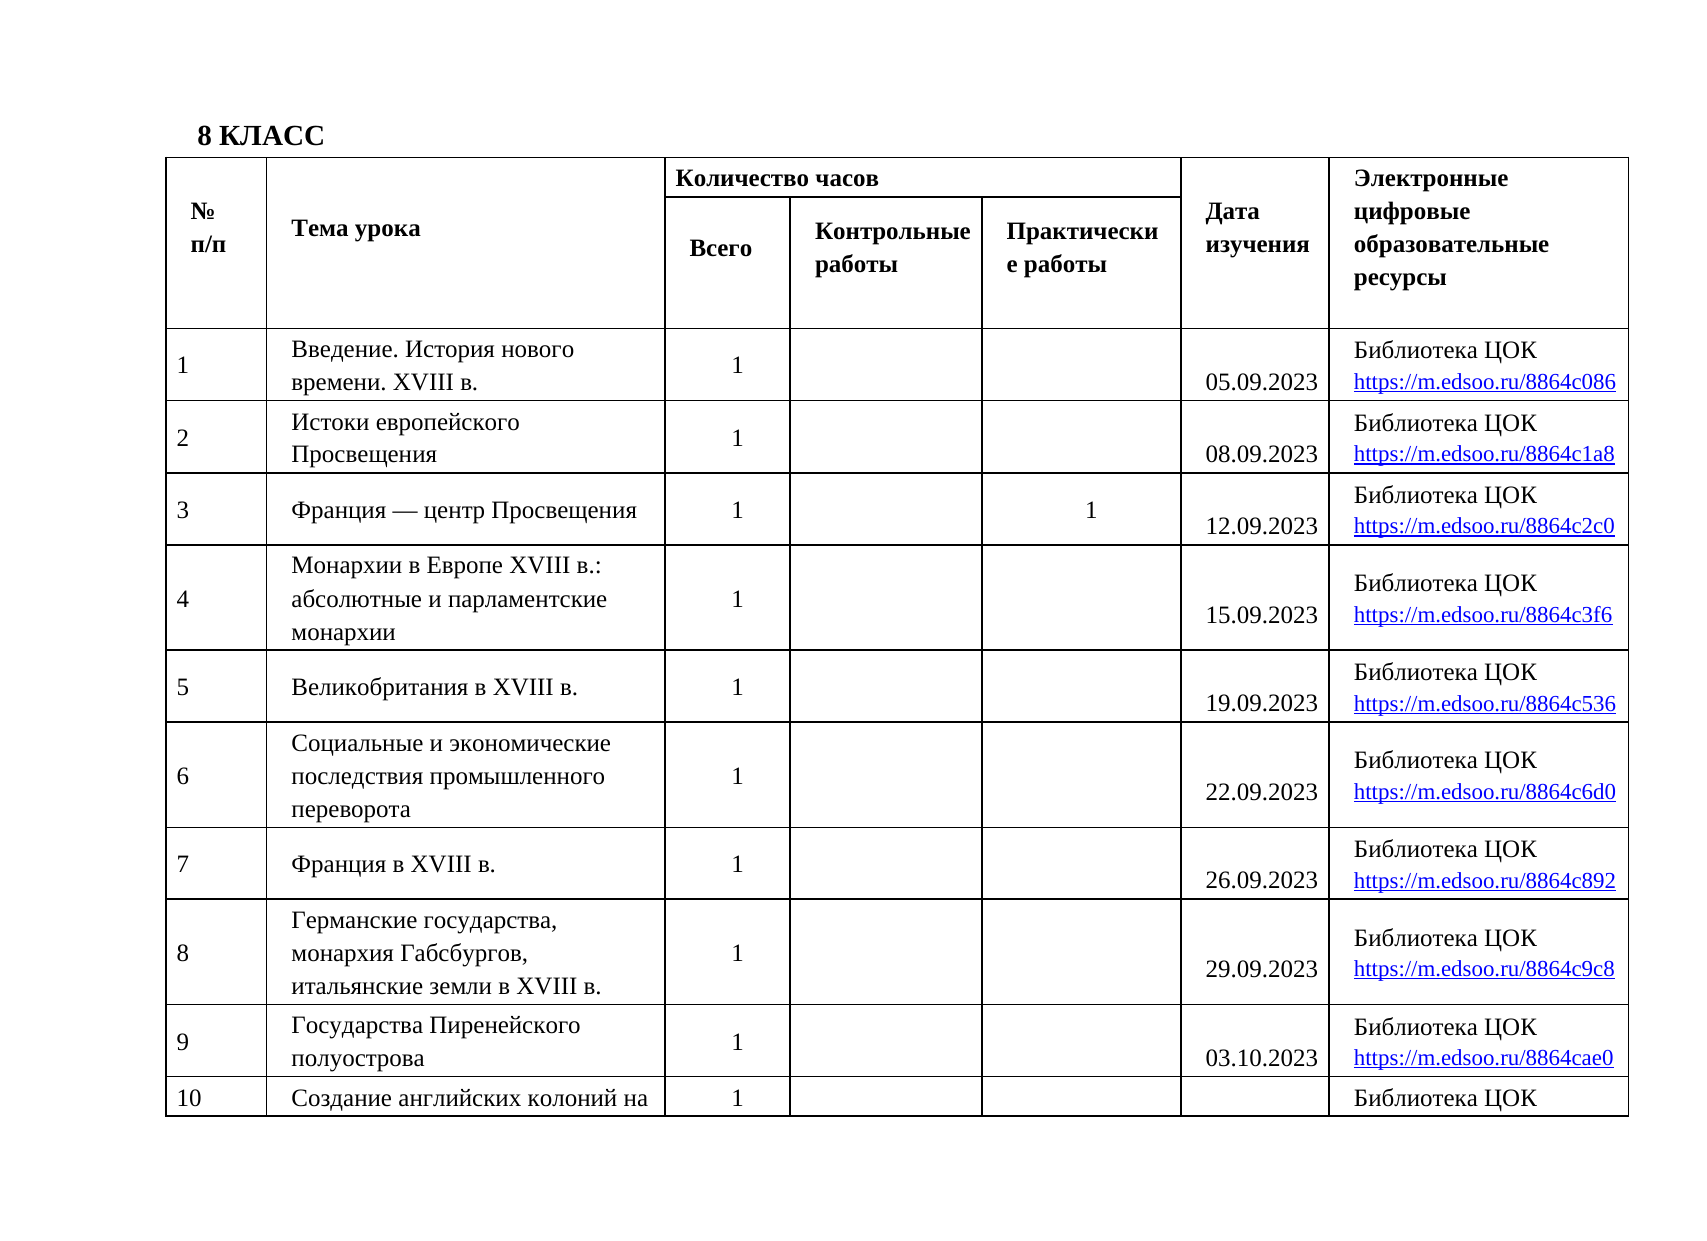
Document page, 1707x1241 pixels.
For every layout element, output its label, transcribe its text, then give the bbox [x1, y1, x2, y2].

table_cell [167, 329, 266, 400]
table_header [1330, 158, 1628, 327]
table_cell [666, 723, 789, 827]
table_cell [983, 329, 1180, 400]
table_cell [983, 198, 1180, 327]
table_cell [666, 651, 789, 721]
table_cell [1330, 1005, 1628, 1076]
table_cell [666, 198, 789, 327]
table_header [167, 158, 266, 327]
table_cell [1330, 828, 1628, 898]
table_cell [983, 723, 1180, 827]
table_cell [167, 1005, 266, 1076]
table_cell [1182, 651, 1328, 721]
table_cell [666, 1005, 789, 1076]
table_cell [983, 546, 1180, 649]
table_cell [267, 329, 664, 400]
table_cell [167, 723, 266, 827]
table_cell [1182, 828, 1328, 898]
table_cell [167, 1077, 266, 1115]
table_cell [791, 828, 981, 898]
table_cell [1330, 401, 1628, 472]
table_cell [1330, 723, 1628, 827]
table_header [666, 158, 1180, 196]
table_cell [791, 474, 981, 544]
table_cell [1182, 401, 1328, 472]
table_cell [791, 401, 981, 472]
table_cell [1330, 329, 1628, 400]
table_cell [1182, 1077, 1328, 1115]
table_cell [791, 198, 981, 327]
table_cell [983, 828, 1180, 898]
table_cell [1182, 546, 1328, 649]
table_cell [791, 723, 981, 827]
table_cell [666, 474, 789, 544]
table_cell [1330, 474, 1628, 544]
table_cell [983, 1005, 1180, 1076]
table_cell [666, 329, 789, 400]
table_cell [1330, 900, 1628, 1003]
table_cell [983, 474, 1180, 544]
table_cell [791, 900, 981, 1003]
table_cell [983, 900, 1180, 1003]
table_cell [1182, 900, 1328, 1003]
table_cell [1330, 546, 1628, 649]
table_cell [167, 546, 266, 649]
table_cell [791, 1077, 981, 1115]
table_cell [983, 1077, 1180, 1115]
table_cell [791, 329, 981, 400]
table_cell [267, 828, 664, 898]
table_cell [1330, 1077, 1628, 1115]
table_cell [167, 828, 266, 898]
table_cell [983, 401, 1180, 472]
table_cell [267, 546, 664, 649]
text 8 КЛАСС [190, 118, 1618, 152]
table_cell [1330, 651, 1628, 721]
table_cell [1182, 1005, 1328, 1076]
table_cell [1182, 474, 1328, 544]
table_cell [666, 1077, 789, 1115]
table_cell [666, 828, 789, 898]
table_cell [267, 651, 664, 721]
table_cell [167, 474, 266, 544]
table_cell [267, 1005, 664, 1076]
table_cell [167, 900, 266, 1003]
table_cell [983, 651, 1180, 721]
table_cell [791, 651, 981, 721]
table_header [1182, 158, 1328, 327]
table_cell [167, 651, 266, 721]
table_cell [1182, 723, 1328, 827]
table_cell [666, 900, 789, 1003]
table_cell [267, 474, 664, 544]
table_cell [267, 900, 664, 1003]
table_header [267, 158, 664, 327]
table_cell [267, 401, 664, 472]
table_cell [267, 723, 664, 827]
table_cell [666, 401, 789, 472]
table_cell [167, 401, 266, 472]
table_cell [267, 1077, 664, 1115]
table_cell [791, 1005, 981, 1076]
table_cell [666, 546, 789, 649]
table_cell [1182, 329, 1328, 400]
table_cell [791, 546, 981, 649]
